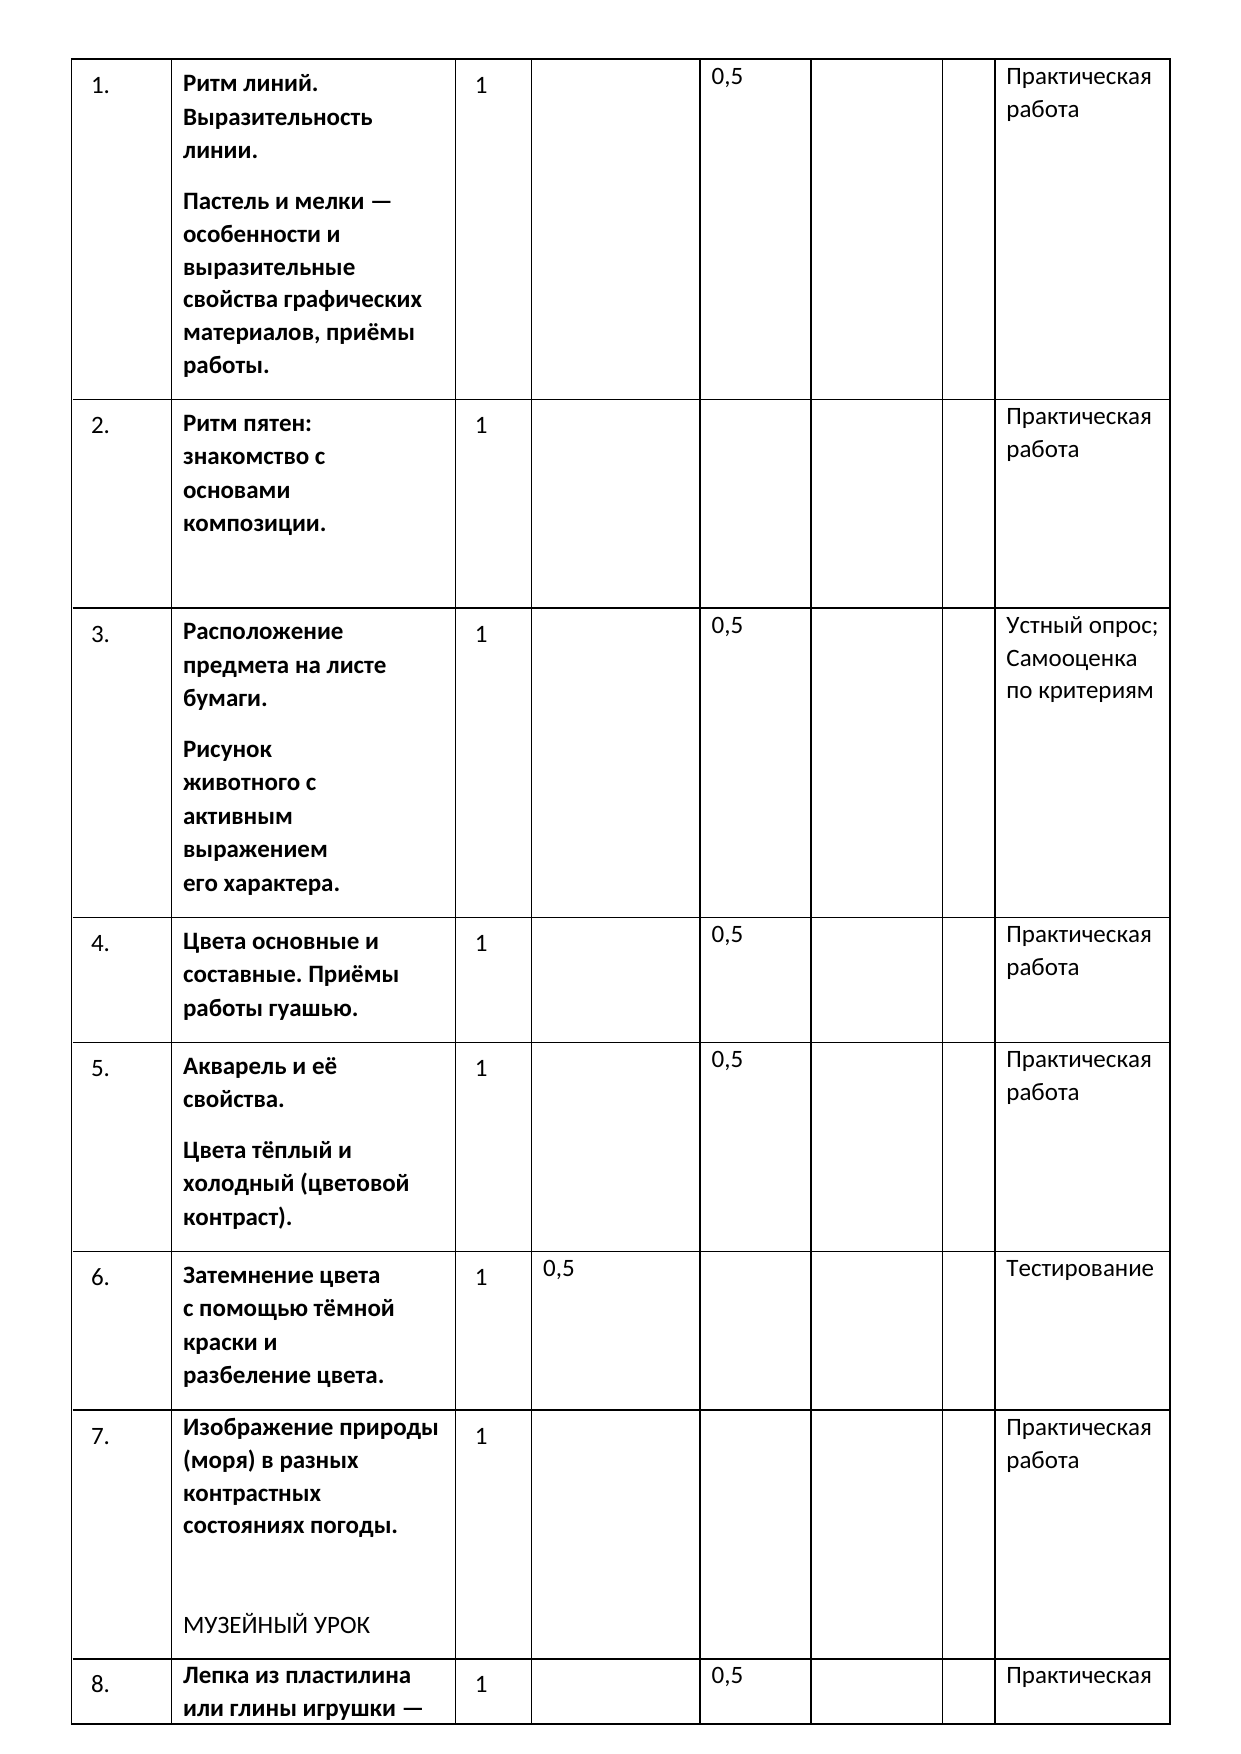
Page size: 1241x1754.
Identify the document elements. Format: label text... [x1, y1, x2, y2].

table_cell [943, 1660, 994, 1723]
table_cell 1 [456, 918, 531, 1042]
table_cell 5. [72, 1043, 171, 1251]
table_cell Затемнение цвета с помощью тёмной краски и разбеление цвета. [172, 1252, 455, 1409]
table_cell 1. [72, 60, 171, 399]
table_cell Практическая работа [996, 1411, 1169, 1658]
table_cell [532, 609, 699, 917]
table_cell Практическая работа [996, 1660, 1169, 1723]
table_cell 0,5 [701, 1660, 810, 1723]
table_cell 6. [72, 1252, 171, 1409]
table_cell 1 [456, 1411, 531, 1658]
table_cell 1 [456, 609, 531, 917]
table_cell [532, 1660, 699, 1723]
table_cell Изображение природы (моря) в разных контрастных состояниях погоды. МУЗЕЙНЫЙ УРОК [172, 1411, 455, 1658]
table_cell [532, 400, 699, 607]
table_cell [532, 1043, 699, 1251]
table_cell [701, 1252, 810, 1409]
table_cell Расположение предмета на листе бумаги. Рисунок животного с активным выражением его характера. [172, 609, 455, 917]
table_cell [812, 60, 942, 399]
table_cell [812, 400, 942, 607]
table_cell 2. [72, 400, 171, 607]
table_cell 1 [456, 400, 531, 607]
table_cell 1 [456, 1660, 531, 1723]
table_cell [812, 1411, 942, 1658]
table_cell [943, 1252, 994, 1409]
table_cell [812, 1252, 942, 1409]
table_cell [812, 609, 942, 917]
table_cell [943, 400, 994, 607]
table_cell 0,5 [701, 918, 810, 1042]
table_cell 0,5 [701, 60, 810, 399]
table_cell Ритм линий. Выразительность линии. Пастель и мелки — особенности и выразительные свойства графических материалов, приёмы работы. [172, 60, 455, 399]
table_cell Практическая работа [996, 60, 1169, 399]
table_cell [701, 400, 810, 607]
table_cell Тестирование [996, 1252, 1169, 1409]
table_cell [701, 1411, 810, 1658]
table_cell Ритм пятен: знакомство с основами композиции. [172, 400, 455, 607]
table_cell Устный опрос; Самооценка по критериям [996, 609, 1169, 917]
table_cell [943, 60, 994, 399]
table_cell [812, 1660, 942, 1723]
table_cell 0,5 [701, 1043, 810, 1251]
table_cell Практическая работа [996, 400, 1169, 607]
table_cell [943, 918, 994, 1042]
table_cell [532, 918, 699, 1042]
table_cell [532, 60, 699, 399]
table_cell [943, 1411, 994, 1658]
table_cell Практическая работа [996, 918, 1169, 1042]
table_cell 1 [456, 60, 531, 399]
table_cell 4. [72, 918, 171, 1042]
table_cell [812, 1043, 942, 1251]
table_cell [943, 609, 994, 917]
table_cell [172, 1660, 455, 1723]
table_cell [532, 1411, 699, 1658]
table_cell Цвета основные и составные. Приёмы работы гуашью. [172, 918, 455, 1042]
table_cell 3. [72, 608, 171, 917]
table_cell 0,5 [701, 609, 810, 917]
table_cell 7. [72, 1410, 171, 1658]
table_cell 1 [456, 1252, 531, 1409]
table_cell [943, 1043, 994, 1251]
table_cell 8. [72, 1659, 171, 1723]
table_cell Акварель и её свойства. Цвета тёплый и холодный (цветовой контраст). [172, 1043, 455, 1251]
table_cell [812, 918, 942, 1042]
table_cell Практическая работа [996, 1043, 1169, 1251]
table_cell 0,5 [532, 1252, 699, 1409]
table_cell 1 [456, 1043, 531, 1251]
